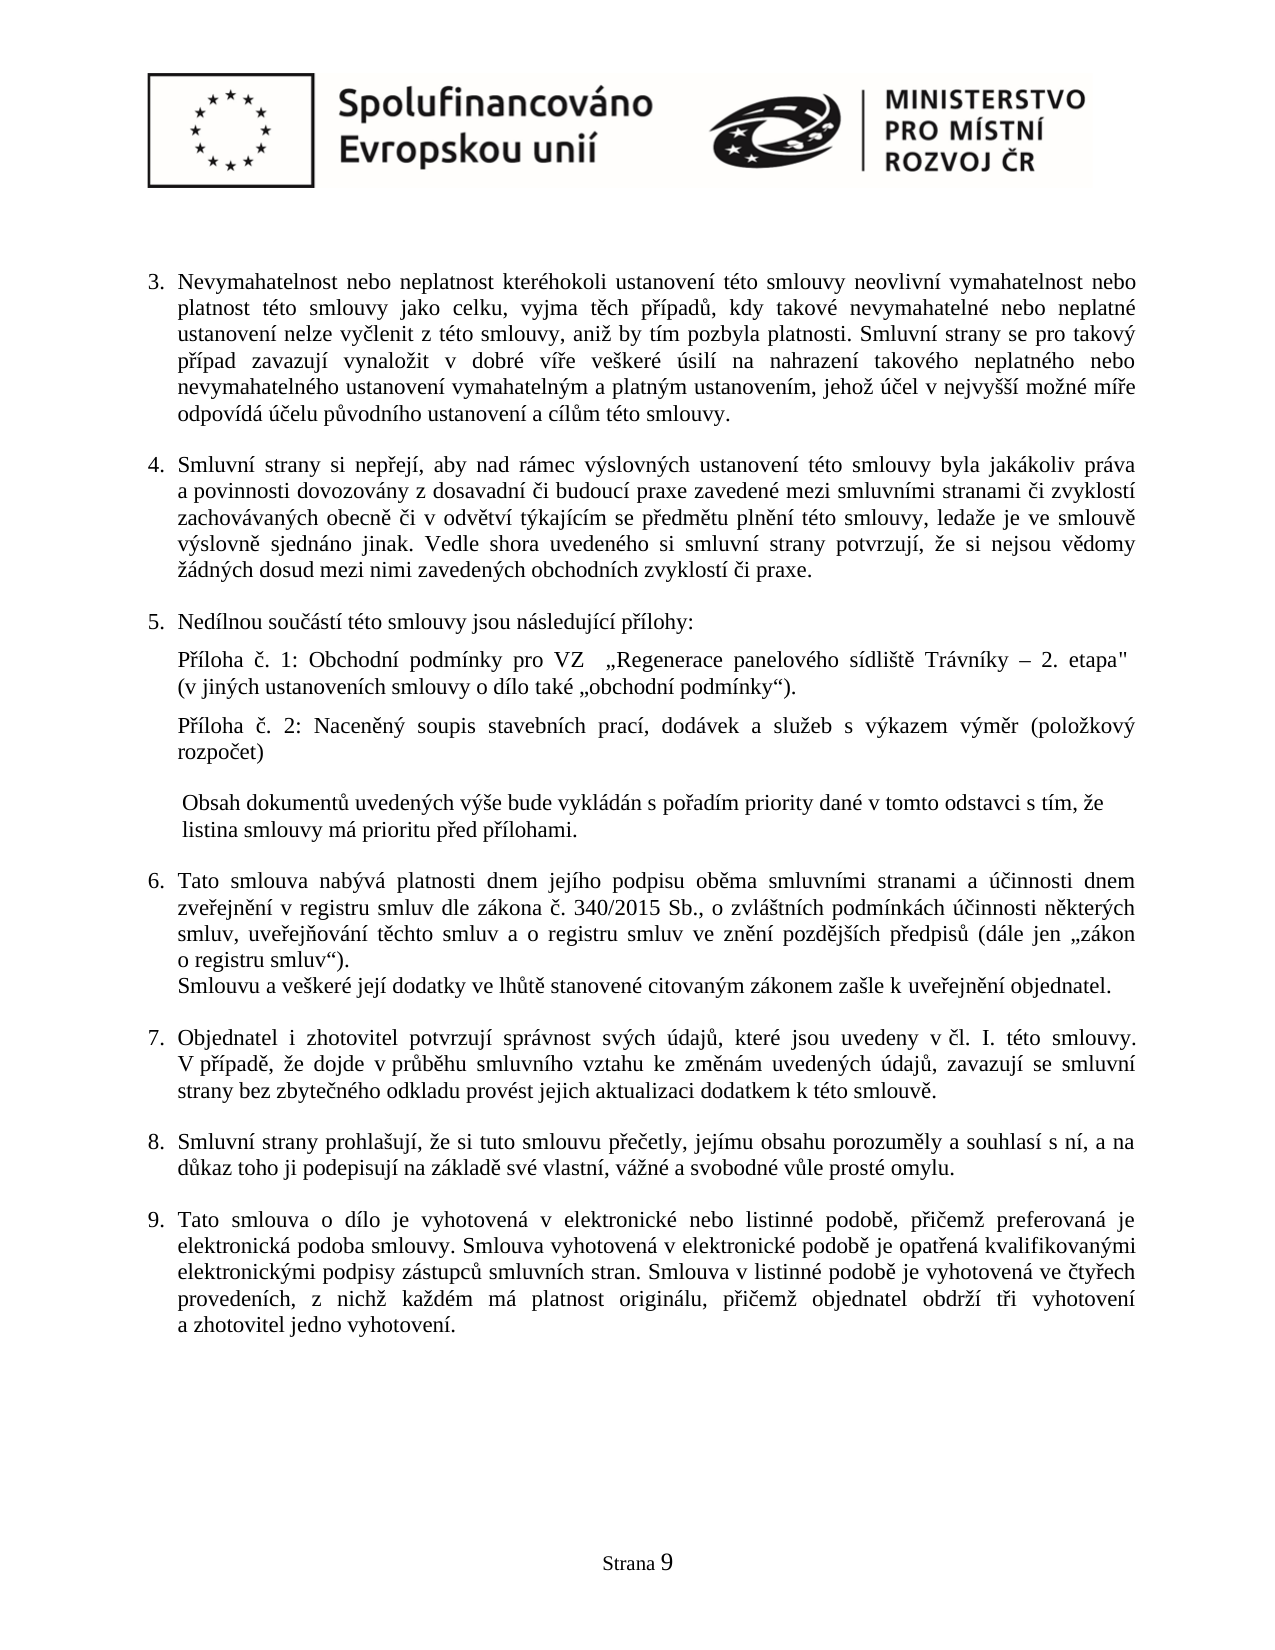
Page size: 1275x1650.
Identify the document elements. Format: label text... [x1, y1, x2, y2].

picture [147, 73, 1093, 188]
text listina smlouvy má prioritu před přílohami. [148, 816, 1127, 842]
list Nedílnou součástí této smlouvy jsou následující přílohy: [148, 608, 1127, 634]
text Obsah dokumentů uvedených výše bude vykládán s pořadím priority dané v tomto odstavci s tím, že [148, 789, 1127, 816]
list Tato smlouva o dílo je vyhotovená v elektronické nebo listinné podobě, přičemž preferovaná je elektronická podoba smlouvy. Smlouva vyhotovená v elektronické podobě je opatřená kvalifikovanými elektronickými podpisy zástupců smluvních stran. Smlouva v listinné podobě je vyhotovená ve čtyřech provedeních, z nichž každém má platnost originálu, přičemž objednatel obdrží tři vyhotovení a zhotovitel jedno vyhotovení. [148, 1206, 1137, 1337]
text Příloha č. 2: Naceněný soupis stavebních prací, dodávek a služeb s výkazem výměr (položkový rozpočet) [177, 712, 1137, 764]
list Nevymahatelnost nebo neplatnost kteréhokoli ustanovení této smlouvy neovlivní vymahatelnost nebo platnost této smlouvy jako celku, vyjma těch případů, kdy takové nevymahatelné nebo neplatné ustanovení nelze vyčlenit z této smlouvy, aniž by tím pozbyla platnosti. Smluvní strany se pro takový případ zavazují vynaložit v dobré víře veškeré úsilí na nahrazení takového neplatného nebo nevymahatelného ustanovení vymahatelným a platným ustanovením, jehož účel v nejvyšší možné míře odpovídá účelu původního ustanovení a cílům této smlouvy. [148, 268, 1137, 426]
list Tato smlouva nabývá platnosti dnem jejího podpisu oběma smluvními stranami a účinnosti dnem zveřejnění v registru smluv dle zákona č. 340/2015 Sb., o zvláštních podmínkách účinnosti některých smluv, uveřejňování těchto smluv a o registru smluv ve znění pozdějších předpisů (dále jen „zákon o registru smluv“). [148, 867, 1137, 973]
list Smluvní strany si nepřejí, aby nad rámec výslovných ustanovení této smlouvy byla jakákoliv práva a povinnosti dovozovány z dosavadní či budoucí praxe zavedené mezi smluvními stranami či zvyklostí zachovávaných obecně či v odvětví týkajícím se předmětu plnění této smlouvy, ledaže je ve smlouvě výslovně sjednáno jinak. Vedle shora uvedeného si smluvní strany potvrzují, že si nejsou vědomy žádných dosud mezi nimi zavedených obchodních zvyklostí či praxe. [148, 451, 1137, 583]
list Smluvní strany prohlašují, že si tuto smlouvu přečetly, jejímu obsahu porozuměly a souhlasí s ní, a na důkaz toho ji podepisují na základě své vlastní, vážné a svobodné vůle prosté omylu. [148, 1128, 1137, 1181]
text Příloha č. 1: Obchodní podmínky pro VZ „Regenerace panelového sídliště Trávníky – 2. etapa" (v jiných ustanoveních smlouvy o dílo také „obchodní podmínky“). [177, 647, 1127, 699]
list Objednatel i zhotovitel potvrzují správnost svých údajů, které jsou uvedeny v čl. I. této smlouvy. V případě, že dojde v průběhu smluvního vztahu ke změnám uvedených údajů, zavazují se smluvní strany bez zbytečného odkladu provést jejich aktualizaci dodatkem k této smlouvě. [148, 1024, 1137, 1103]
text Smlouvu a veškeré její dodatky ve lhůtě stanovené citovaným zákonem zašle k uveřejnění objednatel. [177, 973, 1137, 999]
